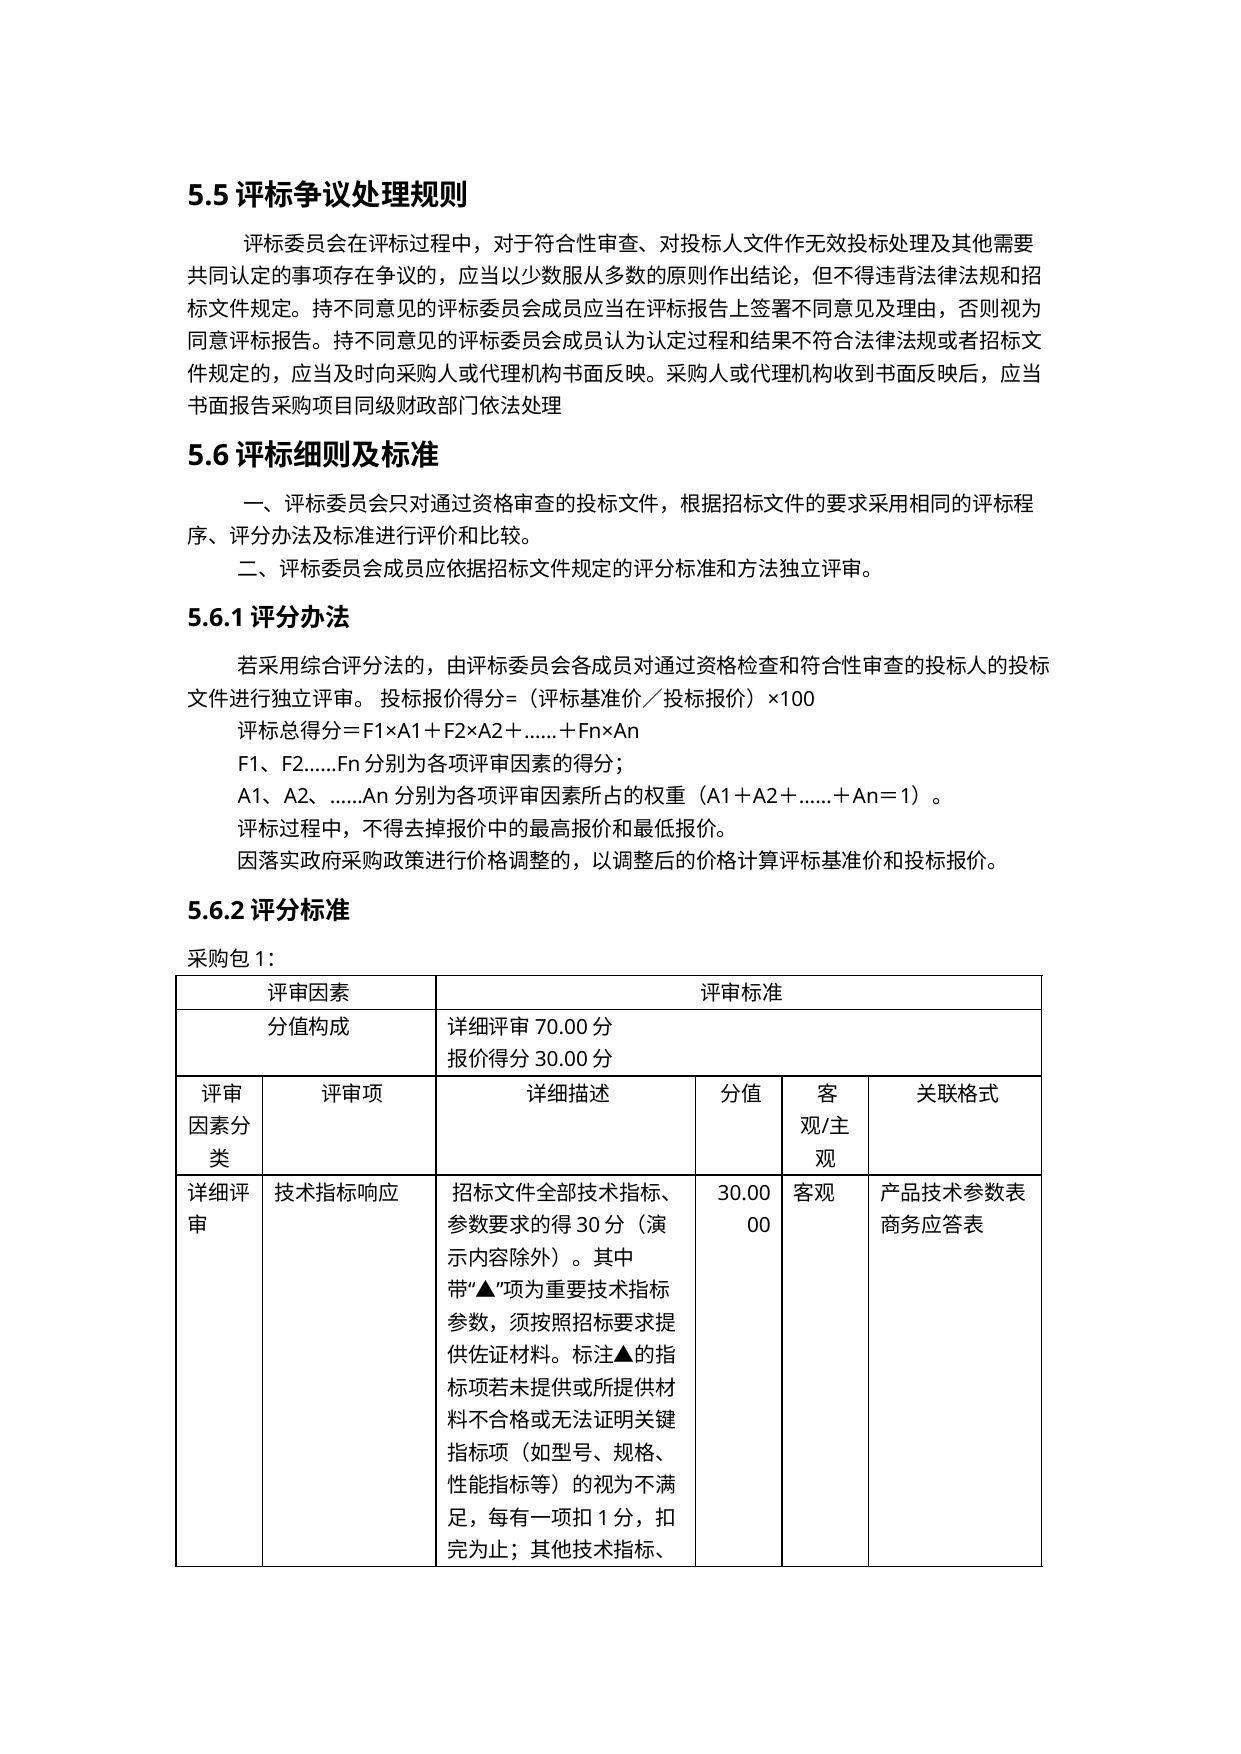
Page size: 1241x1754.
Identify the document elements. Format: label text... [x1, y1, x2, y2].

table_cell 详细描述 [437, 1077, 695, 1174]
table_cell 详细评审70.00分 报价得分30.00分 [437, 1010, 1041, 1075]
text 二、评标委员会成员应依据招标文件规定的评分标准和方法独立评审。 [187, 552, 1053, 584]
text 5.6.2评分标准 [187, 877, 1053, 942]
text F1、F2……Fn分别为各项评审因素的得分； [187, 747, 1053, 779]
table_cell 详细评审 [177, 1176, 262, 1566]
text 因落实政府采购政策进行价格调整的，以调整后的价格计算评标基准价和投标报价。 [187, 844, 1053, 877]
text 采购包1： [187, 942, 1053, 974]
table_cell 客观/主观 [783, 1077, 868, 1174]
table_cell 评审项 [263, 1077, 435, 1174]
text 评标委员会在评标过程中，对于符合性审查、对投标人文件作无效投标处理及其他需要共同认定的事项存在争议的，应当以少数服从多数的原则作出结论，但不得违背法律法规和招标文件规定。持不同意见的评标委员会成员应当在评标报告上签署不同意见及理由，否则视为同意评标报告。持不同意见的评标委员会成员认为认定过程和结果不符合法律法规或者招标文件规定的，应当及时向采购人或代理机构书面反映。采购人或代理机构收到书面反映后，应当书面报告采购项目同级财政部门依法处理 [187, 227, 1053, 422]
table_cell 产品技术参数表 商务应答表 [869, 1176, 1041, 1566]
text A1、A2、……An 分别为各项评审因素所占的权重（A1＋A2＋……＋An＝1）。 [187, 779, 1053, 812]
table_cell 评审因素分类 [177, 1077, 262, 1174]
text 评标过程中，不得去掉报价中的最高报价和最低报价。 [187, 812, 1053, 844]
table_cell 技术指标响应 [263, 1176, 435, 1566]
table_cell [437, 1176, 695, 1566]
table_cell 客观 [783, 1176, 868, 1566]
table_header 评审标准 [437, 976, 1041, 1008]
table_cell 分值构成 [177, 1010, 435, 1075]
text 5.6评标细则及标准 [187, 422, 1053, 487]
table_cell 30.0000 [696, 1176, 781, 1566]
text 5.5评标争议处理规则 [187, 162, 1053, 227]
text 评标总得分＝F1×A1＋F2×A2＋……＋Fn×An [187, 714, 1053, 747]
text 5.6.1评分办法 [187, 584, 1053, 649]
text 一、评标委员会只对通过资格审查的投标文件，根据招标文件的要求采用相同的评标程序、评分办法及标准进行评价和比较。 [187, 487, 1053, 552]
text 若采用综合评分法的，由评标委员会各成员对通过资格检查和符合性审查的投标人的投标文件进行独立评审。 投标报价得分=（评标基准价／投标报价）×100 [187, 649, 1053, 714]
table_header 评审因素 [177, 976, 435, 1008]
table_cell 分值 [696, 1077, 781, 1174]
table_cell 关联格式 [869, 1077, 1041, 1174]
